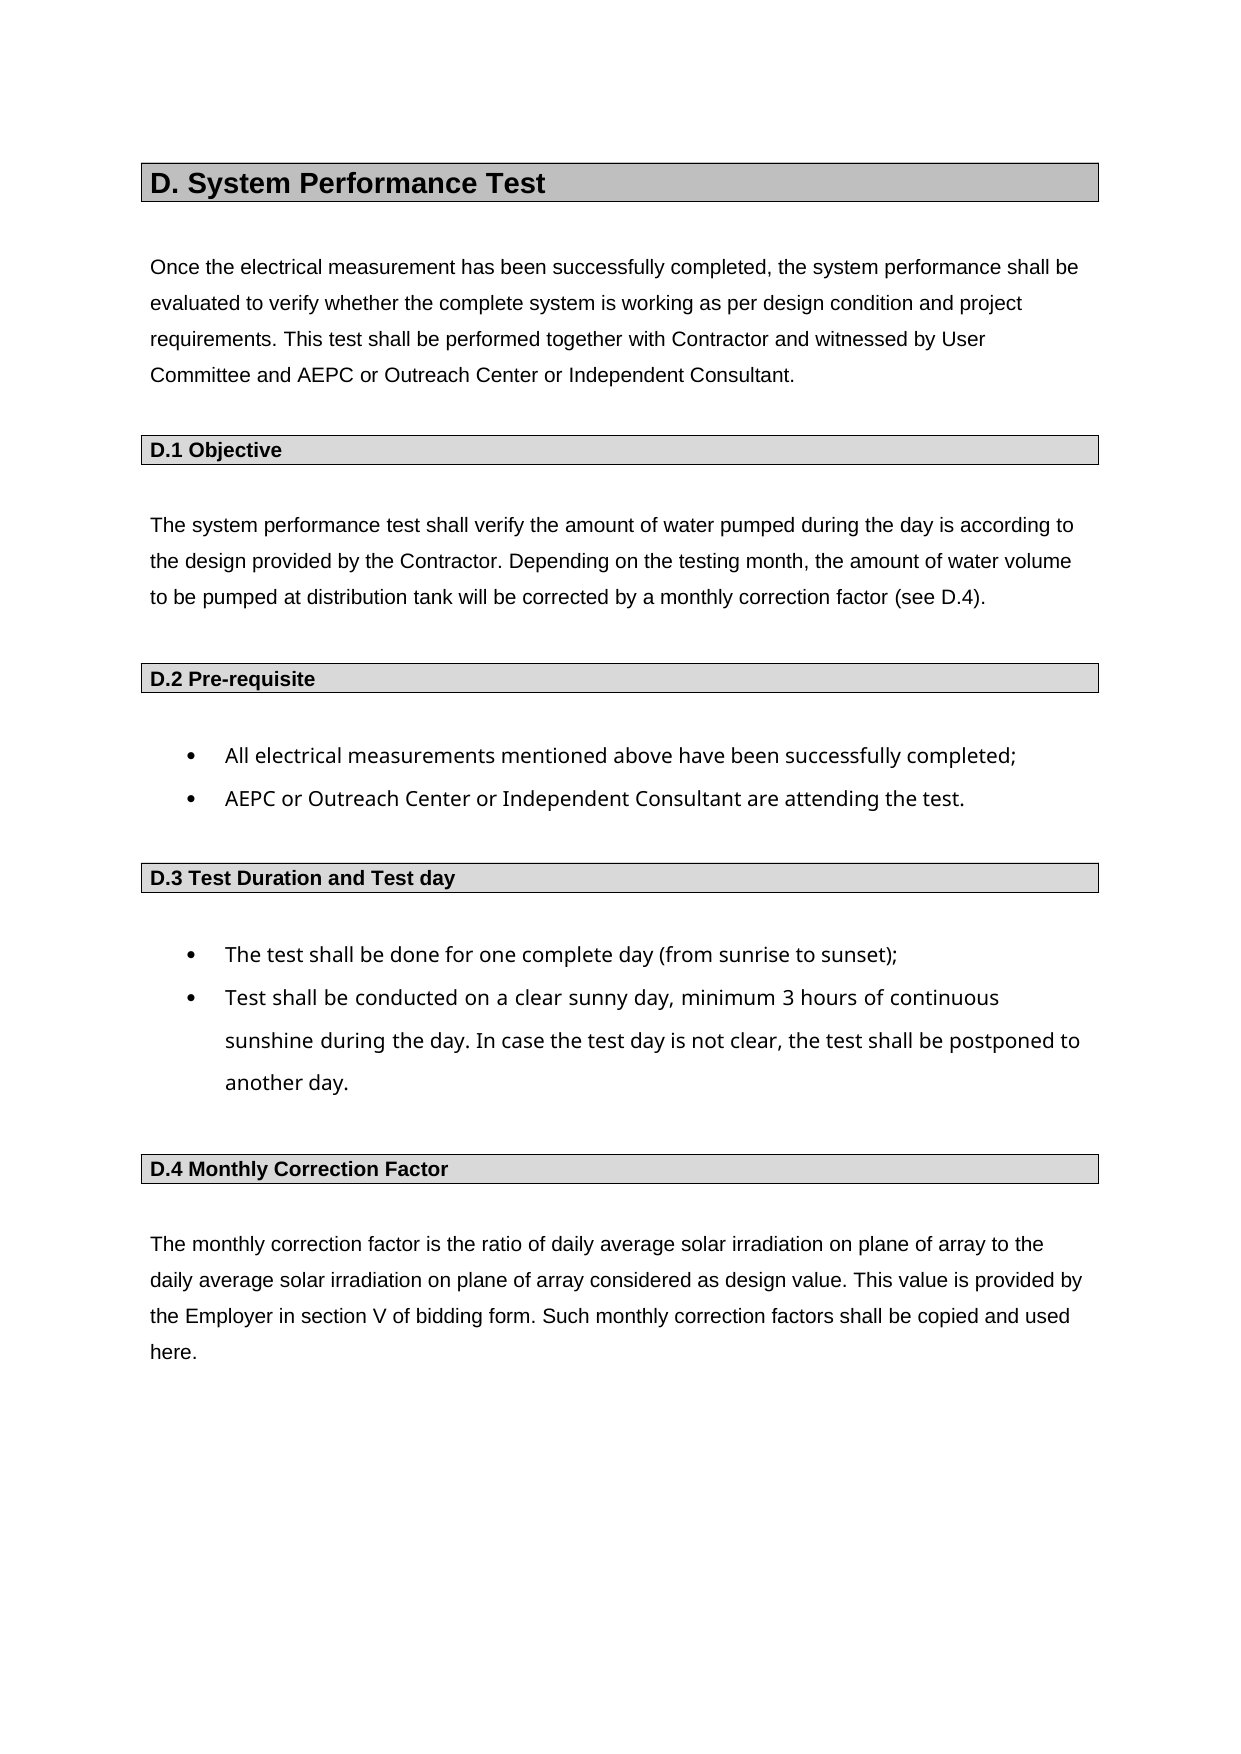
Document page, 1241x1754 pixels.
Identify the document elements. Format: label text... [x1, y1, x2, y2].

text The system performance test shall verify the amount of water pumped during the day is according to the design provided by the Contractor. Depending on the testing month, the amount of water volume to be pumped at distribution tank will be corrected by a monthly correction factor (see D.4). [150, 513, 1090, 609]
text Once the electrical measurement has been successfully completed, the system performance shall be evaluated to verify whether the complete system is working as per design condition and project requirements. This test shall be performed together with Contractor and witnessed by User Committee and AEPC or Outreach Center or Independent Consultant. [150, 255, 1090, 387]
text D.3 Test Duration and Test day [142, 864, 1098, 892]
list The test shall be done for one complete day (from sunrise to sunset); [187, 941, 1090, 969]
subtitle D. System Performance Test [142, 164, 1098, 201]
list AEPC or Outreach Center or Independent Consultant are attending the test. [187, 784, 1090, 812]
list Test shall be conducted on a clear sunny day, minimum 3 hours of continuous sunshine during the day. In case the test day is not clear, the test shall be postponed to another day. [187, 983, 1090, 1097]
text D.2 Pre-requisite [142, 664, 1098, 692]
text D.1 Objective [142, 436, 1098, 464]
list All electrical measurements mentioned above have been successfully completed; [187, 741, 1090, 770]
text The monthly correction factor is the ratio of daily average solar irradiation on plane of array to the daily average solar irradiation on plane of array considered as design value. This value is provided by the Employer in section V of bidding form. Such monthly correction factors shall be copied and used here. [150, 1232, 1090, 1363]
text D.4 Monthly Correction Factor [142, 1155, 1098, 1183]
